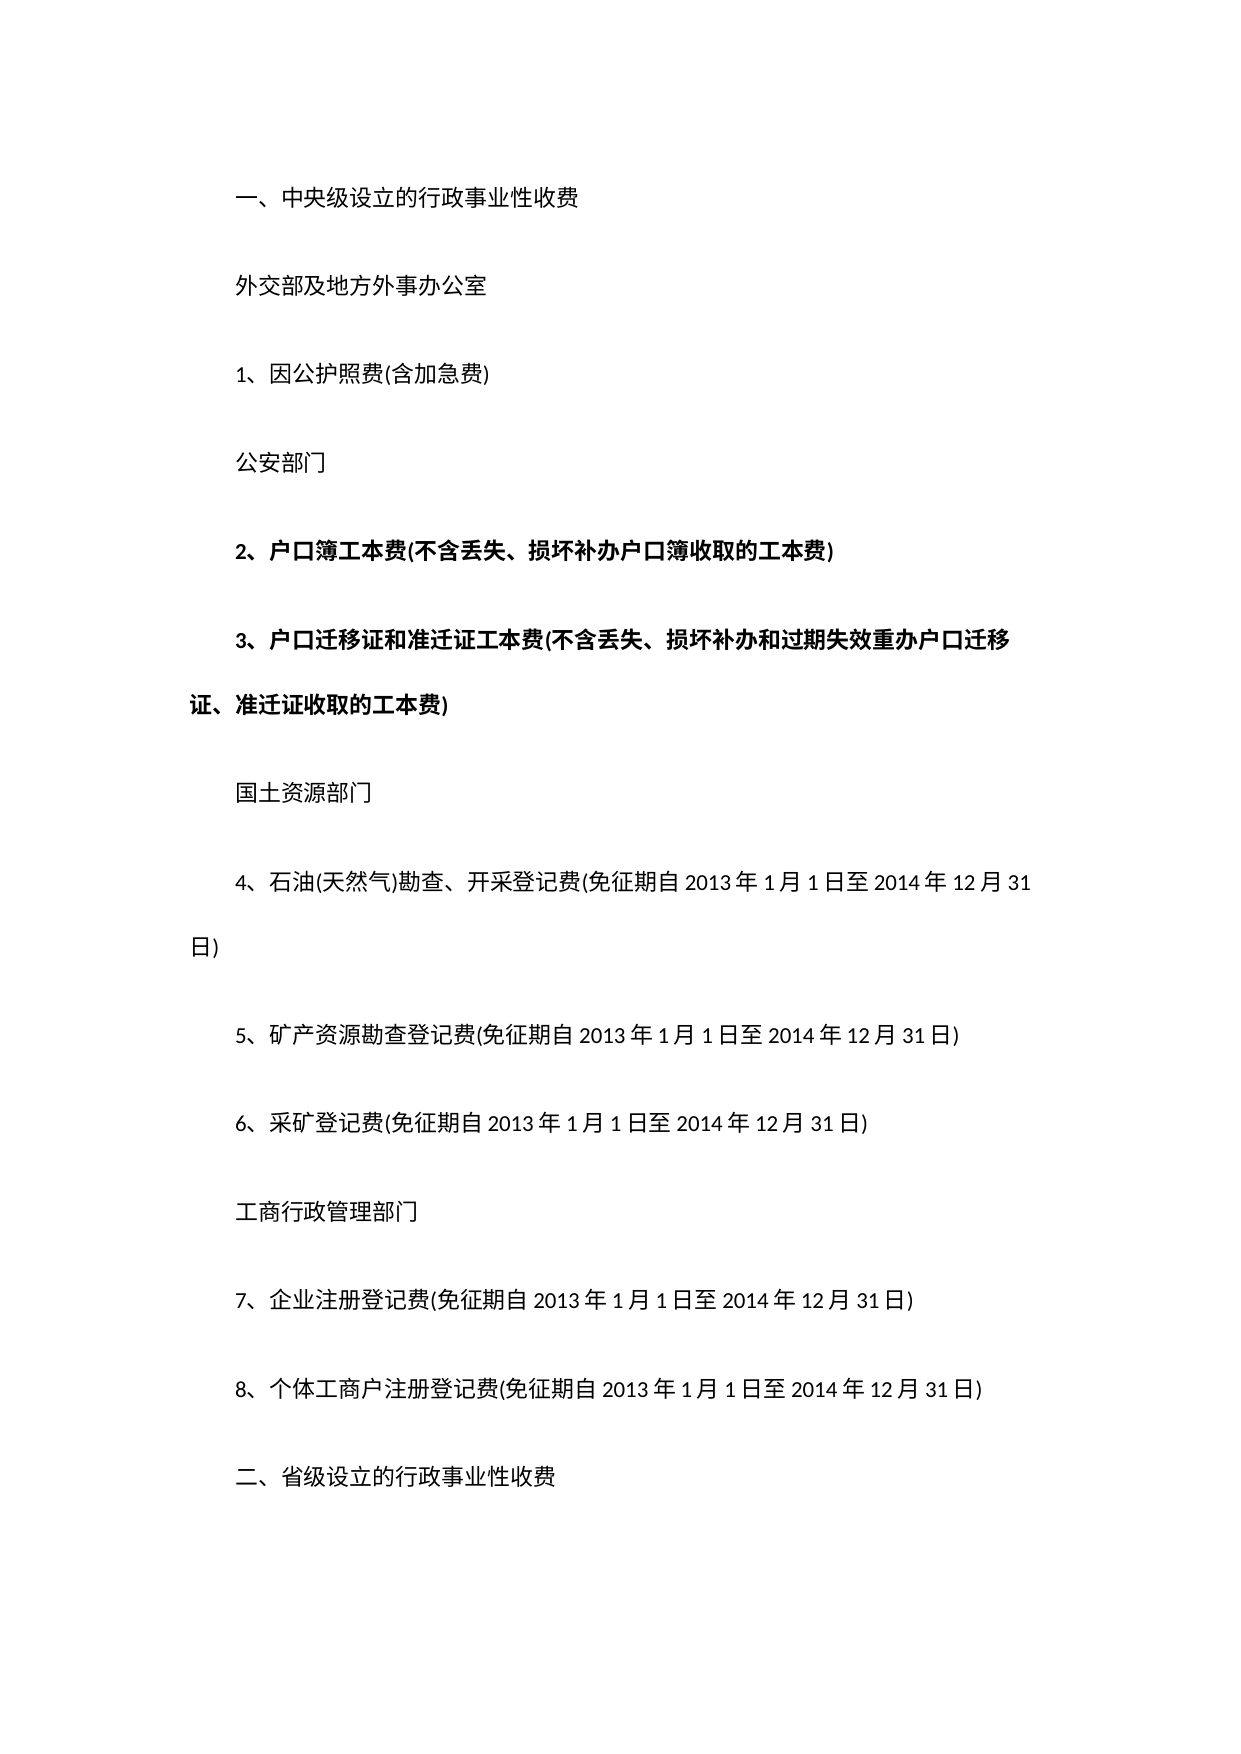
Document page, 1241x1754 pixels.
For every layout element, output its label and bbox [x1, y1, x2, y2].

table_header [188, 162, 1053, 1533]
